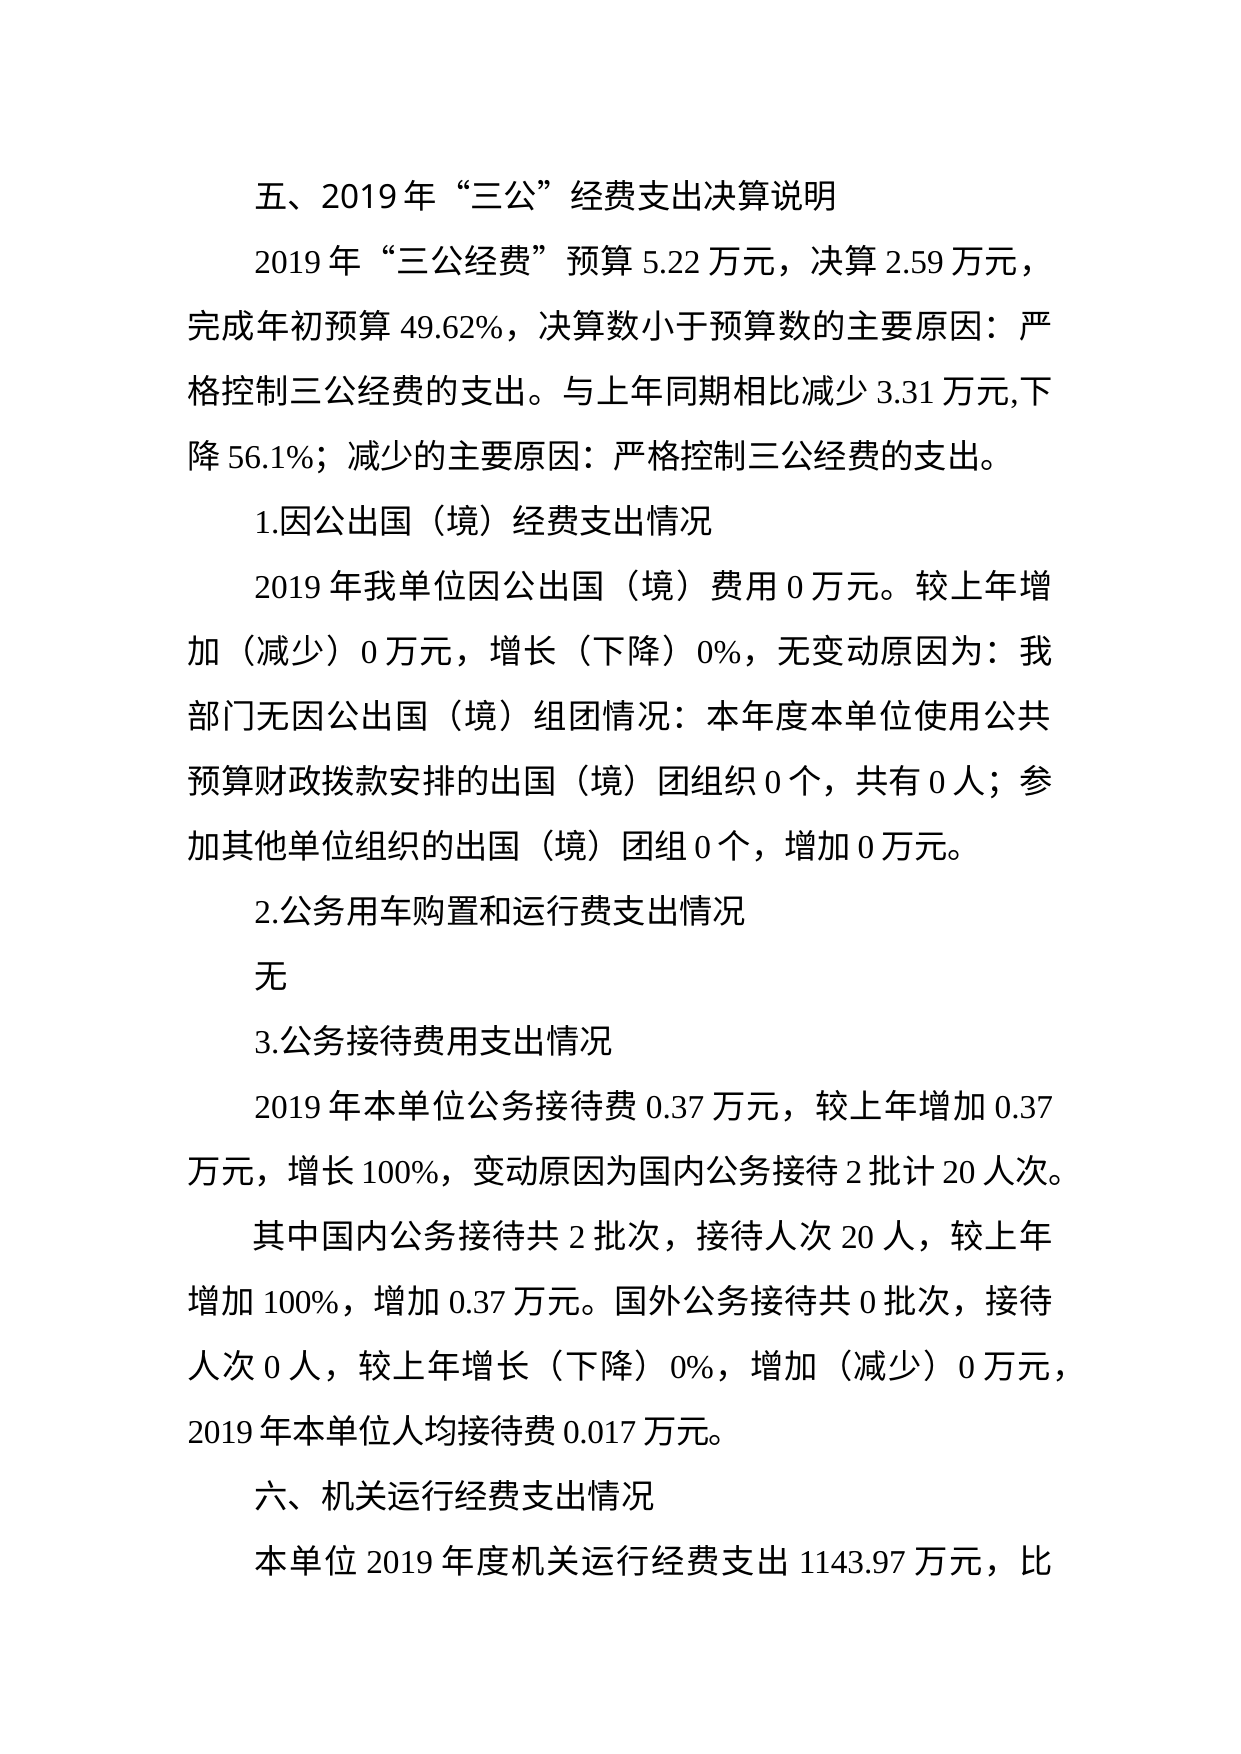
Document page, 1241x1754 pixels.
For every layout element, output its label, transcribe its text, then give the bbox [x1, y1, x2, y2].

text 其中国内公务接待共2批次，接待人次20人，较上年增加100%，增加0.37万元。国外公务接待共0批次，接待人次0人，较上年增长（下降）0%，增加（减少）0万元，2019年本单位人均接待费0.017万元。 [187, 1202, 1053, 1462]
text 六、机关运行经费支出情况 [187, 1462, 1053, 1527]
text 2019年本单位公务接待费0.37万元，较上年增加0.37万元，增长100%，变动原因为国内公务接待2批计20人次。 [187, 1072, 1053, 1202]
text 2019年“三公经费”预算5.22万元，决算2.59万元，完成年初预算49.62%，决算数小于预算数的主要原因：严格控制三公经费的支出。与上年同期相比减少3.31万元,下降56.1%；减少的主要原因：严格控制三公经费的支出。 [187, 227, 1053, 487]
text 无 [187, 942, 1053, 1007]
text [187, 1527, 1053, 1592]
text 2019年我单位因公出国（境）费用0万元。较上年增加（减少）0万元，增长（下降）0%，无变动原因为：我部门无因公出国（境）组团情况：本年度本单位使用公共预算财政拨款安排的出国（境）团组织0个，共有0人；参加其他单位组织的出国（境）团组0个，增加0万元。 [187, 552, 1053, 877]
text 五、2019年“三公”经费支出决算说明 [187, 162, 1053, 227]
text 2.公务用车购置和运行费支出情况 [187, 877, 1053, 942]
text 3.公务接待费用支出情况 [187, 1007, 1053, 1072]
text 1.因公出国（境）经费支出情况 [187, 487, 1053, 552]
